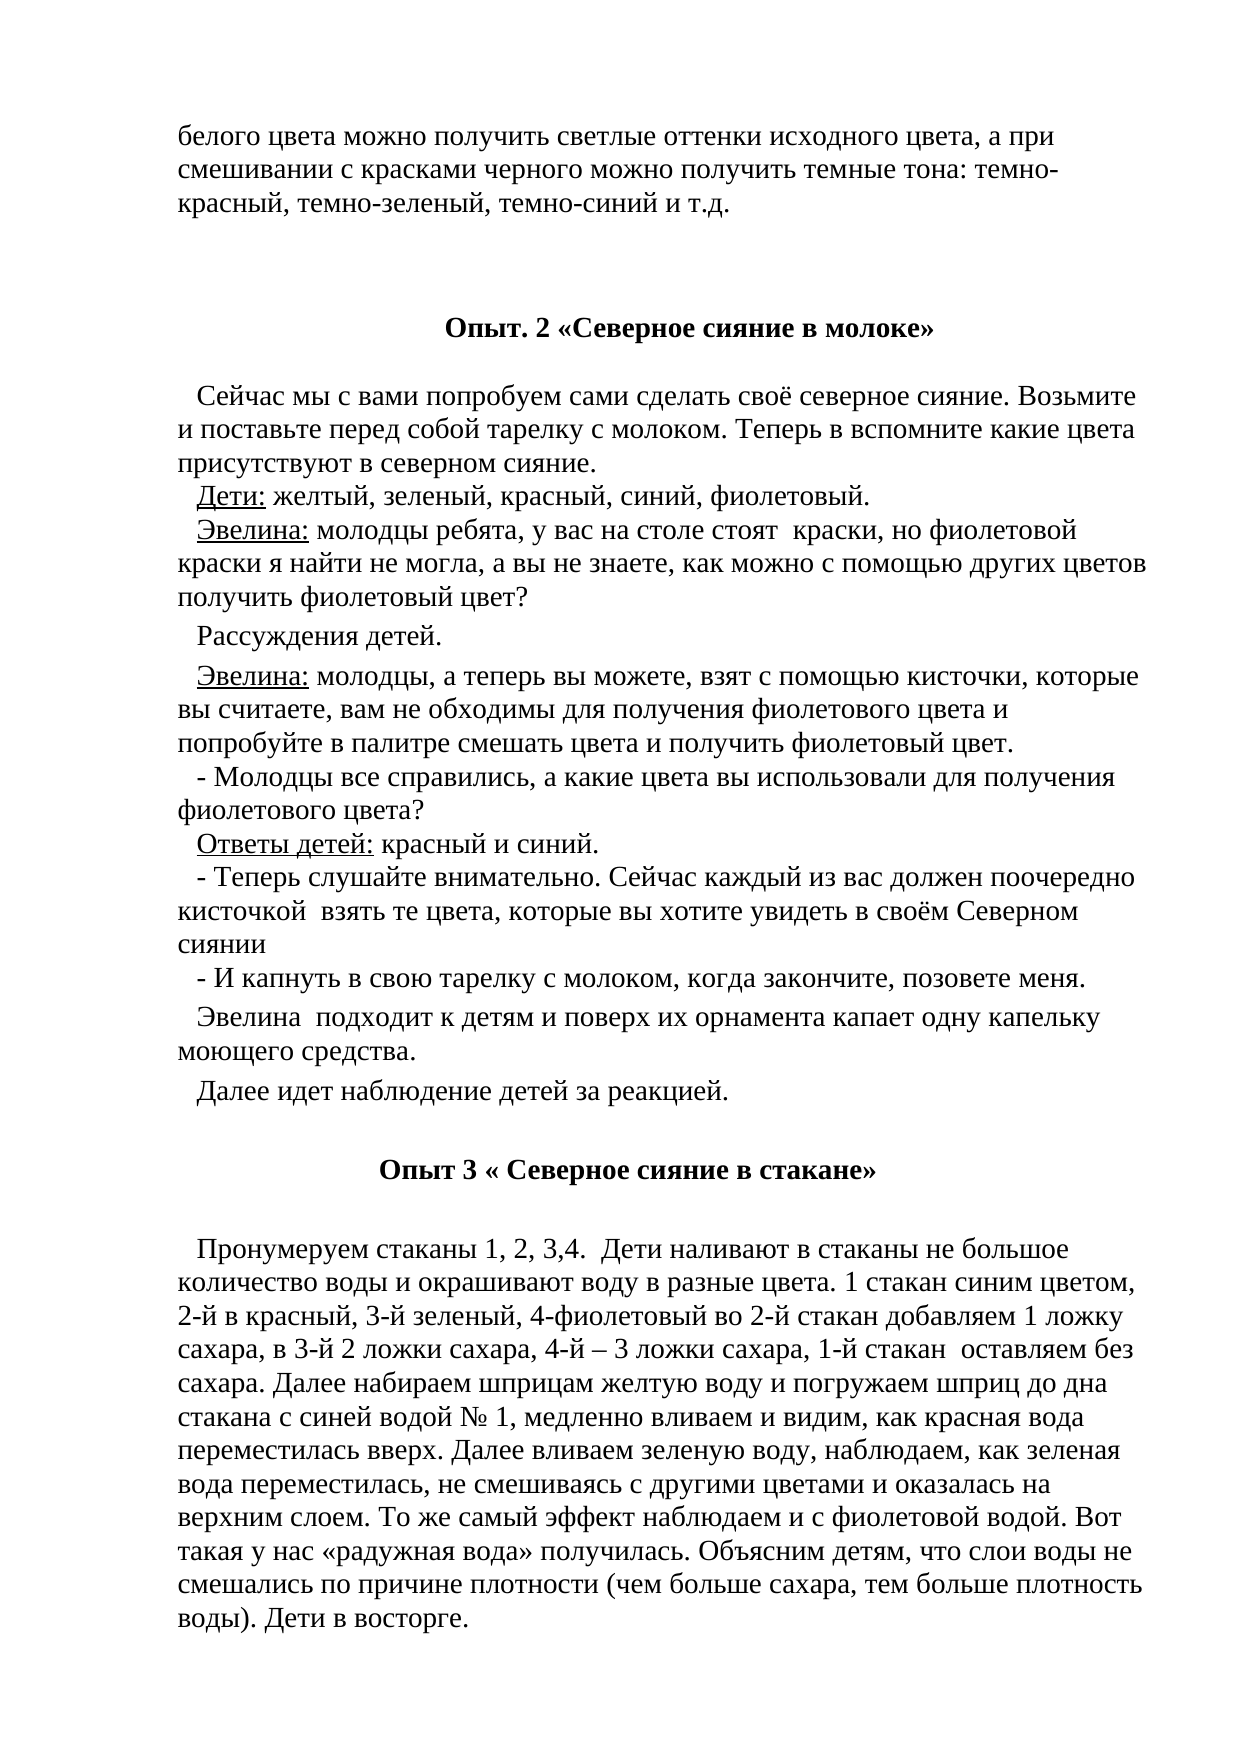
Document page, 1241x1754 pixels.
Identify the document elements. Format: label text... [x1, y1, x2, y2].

text - И капнуть в свою тарелку с молоком, когда закончите, позовете меня. [177, 960, 1152, 993]
text Сейчас мы с вами попробуем сами сделать своё северное сияние. Возьмите и поставьте перед собой тарелку с молоком. Теперь в вспомните какие цвета присутствуют в северном сияние. [177, 378, 1152, 478]
text Эвелина: молодцы ребята, у вас на столе стоят краски, но фиолетовой краски я найти не могла, а вы не знаете, как можно с помощью других цветов получить фиолетовый цвет? [177, 512, 1152, 612]
text Эвелина подходит к детям и поверх их орнамента капает одну капельку моющего средства. [177, 999, 1152, 1067]
text Дети: желтый, зеленый, красный, синий, фиолетовый. [177, 478, 1152, 512]
text Опыт 3 « Северное сияние в стакане» [177, 1152, 1152, 1185]
text Рассуждения детей. [177, 618, 1152, 652]
text - Молодцы все справились, а какие цвета вы использовали для получения фиолетового цвета? [177, 759, 1152, 826]
text Эвелина: молодцы, а теперь вы можете, взят с помощью кисточки, которые вы считаете, вам не обходимы для получения фиолетового цвета и попробуйте в палитре смешать цвета и получить фиолетовый цвет. [177, 658, 1152, 759]
text - Теперь слушайте внимательно. Сейчас каждый из вас должен поочередно кисточкой взять те цвета, которые вы хотите увидеть в своём Северном сиянии [177, 859, 1152, 960]
text Опыт. 2 «Северное сияние в молоке» [177, 311, 1152, 344]
text Пронумеруем стаканы 1, 2, 3,4. Дети наливают в стаканы не большое количество воды и окрашивают воду в разные цвета. 1 стакан синим цветом, 2-й в красный, 3-й зеленый, 4-фиолетовый во 2-й стакан добавляем 1 ложку сахара, в 3-й 2 ложки сахара, 4-й – 3 ложки сахара, 1-й стакан оставляем без сахара. Далее набираем шприцам желтую воду и погружаем шприц до дна стакана с синей водой № 1, медленно вливаем и видим, как красная вода переместилась вверх. Далее вливаем зеленую воду, наблюдаем, как зеленая вода переместилась, не смешиваясь с другими цветами и оказалась на верхним слоем. То же самый эффект наблюдаем и с фиолетовой водой. Вот такая у нас «радужная вода» получилась. Объясним детям, что слои воды не смешались по причине плотности (чем больше сахара, тем больше плотность воды). Дети в восторге. [177, 1231, 1152, 1633]
text Ответы детей: красный и синий. [177, 826, 1152, 859]
text Далее идет наблюдение детей за реакцией. [177, 1073, 1152, 1106]
